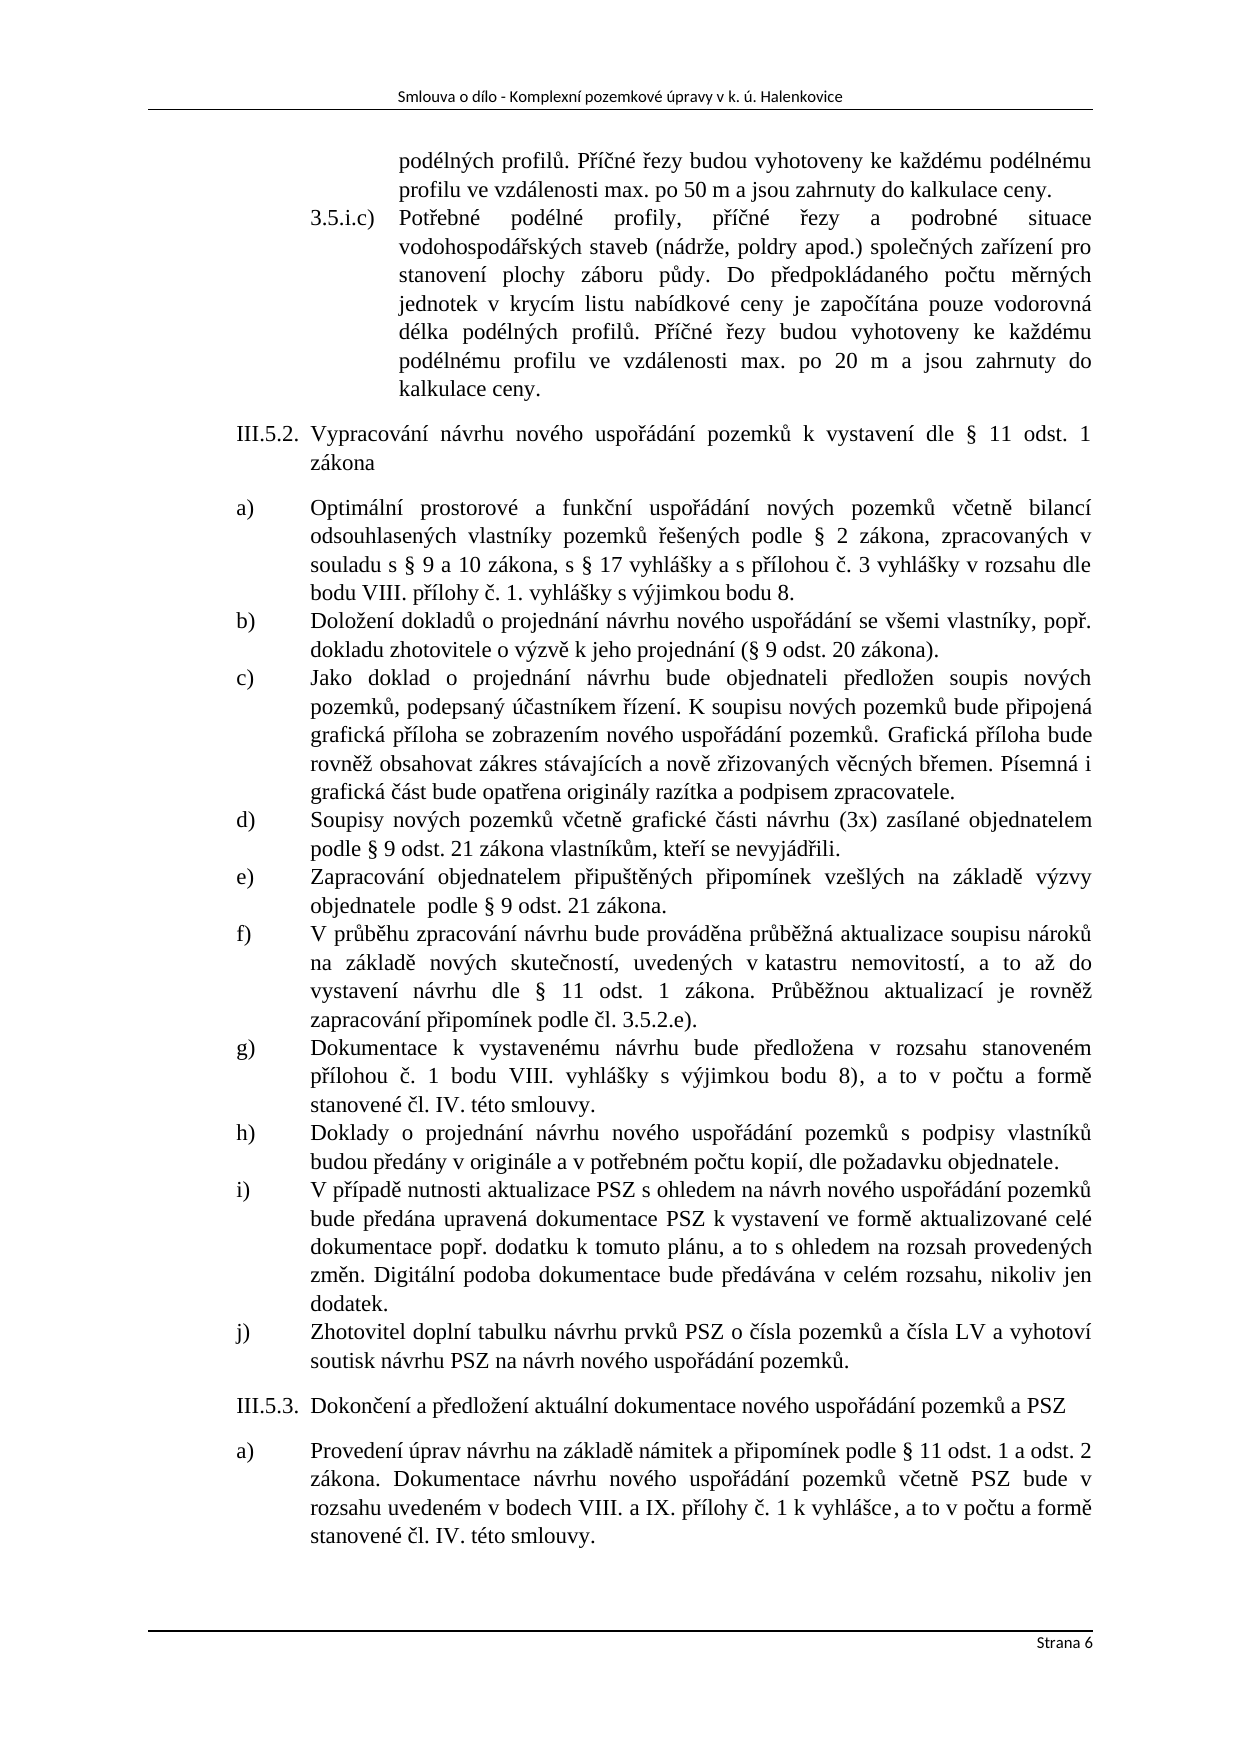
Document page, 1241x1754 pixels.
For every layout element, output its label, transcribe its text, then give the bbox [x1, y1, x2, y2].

text Doložení dokladů o projednání návrhu nového uspořádání se všemi vlastníky, popř. dokladu zhotovitele o výzvě k jeho projednání (§ 9 odst. 20 zákona). [236, 607, 1093, 662]
text Jako doklad o projednání návrhu bude objednateli předložen soupis nových pozemků, podepsaný účastníkem řízení. K soupisu nových pozemků bude připojená grafická příloha se zobrazením nového uspořádání pozemků. Grafická příloha bude rovněž obsahovat zákres stávajících a nově zřizovaných věcných břemen. Písemná i grafická část bude opatřena originály razítka a podpisem zpracovatele. [236, 664, 1093, 804]
text Optimální prostorové a funkční uspořádání nových pozemků včetně bilancí odsouhlasených vlastníky pozemků řešených podle § 2 zákona, zpracovaných v souladu s § 9 a 10 zákona, s § 17 vyhlášky a s přílohou č. 3 vyhlášky v rozsahu dle bodu VIII. přílohy č. 1. vyhlášky s výjimkou bodu 8. [236, 494, 1093, 605]
text Soupisy nových pozemků včetně grafické části návrhu (3x) zasílané objednatelem podle § 9 odst. 21 zákona vlastníkům, kteří se nevyjádřili. [236, 807, 1093, 861]
text Doklady o projednání návrhu nového uspořádání pozemků s podpisy vlastníků budou předány v originále a v potřebném počtu kopií, dle požadavku objednatele. [236, 1119, 1093, 1174]
text Dokumentace k vystavenému návrhu bude předložena v rozsahu stanoveném přílohou č. 1 bodu VIII. vyhlášky s výjimkou bodu 8), a to v počtu a formě stanovené čl. IV. této smlouvy. [236, 1034, 1093, 1117]
text Provedení úprav návrhu na základě námitek a připomínek podle § 11 odst. 1 a odst. 2 zákona. Dokumentace návrhu nového uspořádání pozemků včetně PSZ bude v rozsahu uvedeném v bodech VIII. a IX. přílohy č. 1 k vyhlášce, a to v počtu a formě stanovené čl. IV. této smlouvy. [236, 1437, 1093, 1549]
text Vypracování návrhu nového uspořádání pozemků k vystavení dle § 11 odst. 1 zákona [236, 420, 1093, 475]
list 3.5.i.c) Potřebné podélné profily, příčné řezy a podrobné situace vodohospodářských staveb (nádrže, poldry apod.) společných zařízení pro stanovení plochy záboru půdy. Do předpokládaného počtu měrných jednotek v krycím listu nabídkové ceny je započítána pouze vodorovná délka podélných profilů. Příčné řezy budou vyhotoveny ke každému podélnému profilu ve vzdálenosti max. po 20 m a jsou zahrnuty do kalkulace ceny. [310, 204, 1093, 401]
text V průběhu zpracování návrhu bude prováděna průběžná aktualizace soupisu nároků na základě nových skutečností, uvedených v katastru nemovitostí, a to až do vystavení návrhu dle § 11 odst. 1 zákona. Průběžnou aktualizací je rovněž zapracování připomínek podle čl. 3.5.2.e). [236, 920, 1093, 1032]
text V případě nutnosti aktualizace PSZ s ohledem na návrh nového uspořádání pozemků bude předána upravená dokumentace PSZ k vystavení ve formě aktualizované celé dokumentace popř. dodatku k tomuto plánu, a to s ohledem na rozsah provedených změn. Digitální podoba dokumentace bude předávána v celém rozsahu, nikoliv jen dodatek. [236, 1176, 1093, 1316]
text Zapracování objednatelem připuštěných připomínek vzešlých na základě výzvy objednatele podle § 9 odst. 21 zákona. [236, 863, 1093, 918]
text Zhotovitel doplní tabulku návrhu prvků PSZ o čísla pozemků a čísla LV a vyhotoví soutisk návrhu PSZ na návrh nového uspořádání pozemků. [236, 1318, 1093, 1373]
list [310, 148, 1093, 202]
text Dokončení a předložení aktuální dokumentace nového uspořádání pozemků a PSZ [236, 1392, 1093, 1418]
